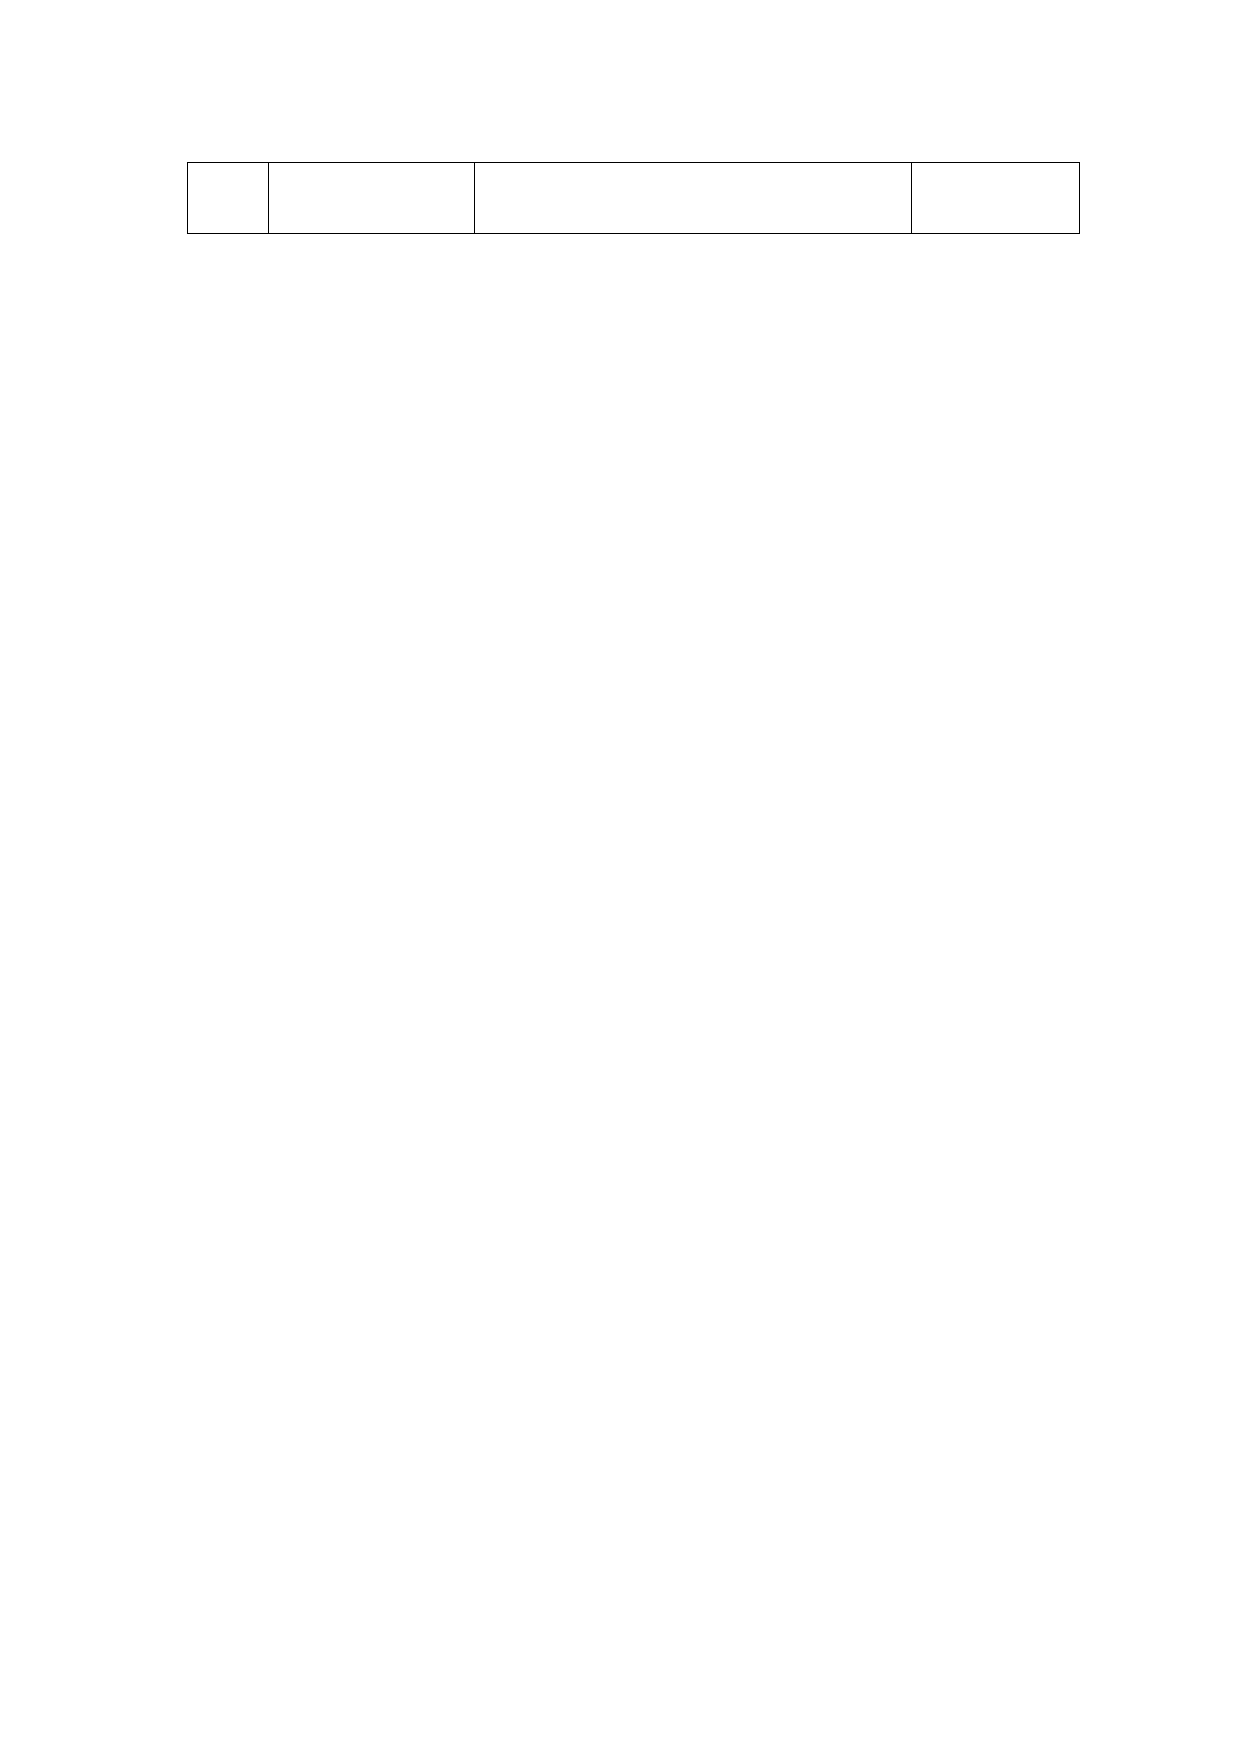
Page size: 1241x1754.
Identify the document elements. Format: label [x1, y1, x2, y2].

table_cell [912, 163, 1079, 233]
table_cell [269, 163, 474, 233]
table_cell [475, 163, 911, 233]
table_cell [188, 163, 268, 233]
